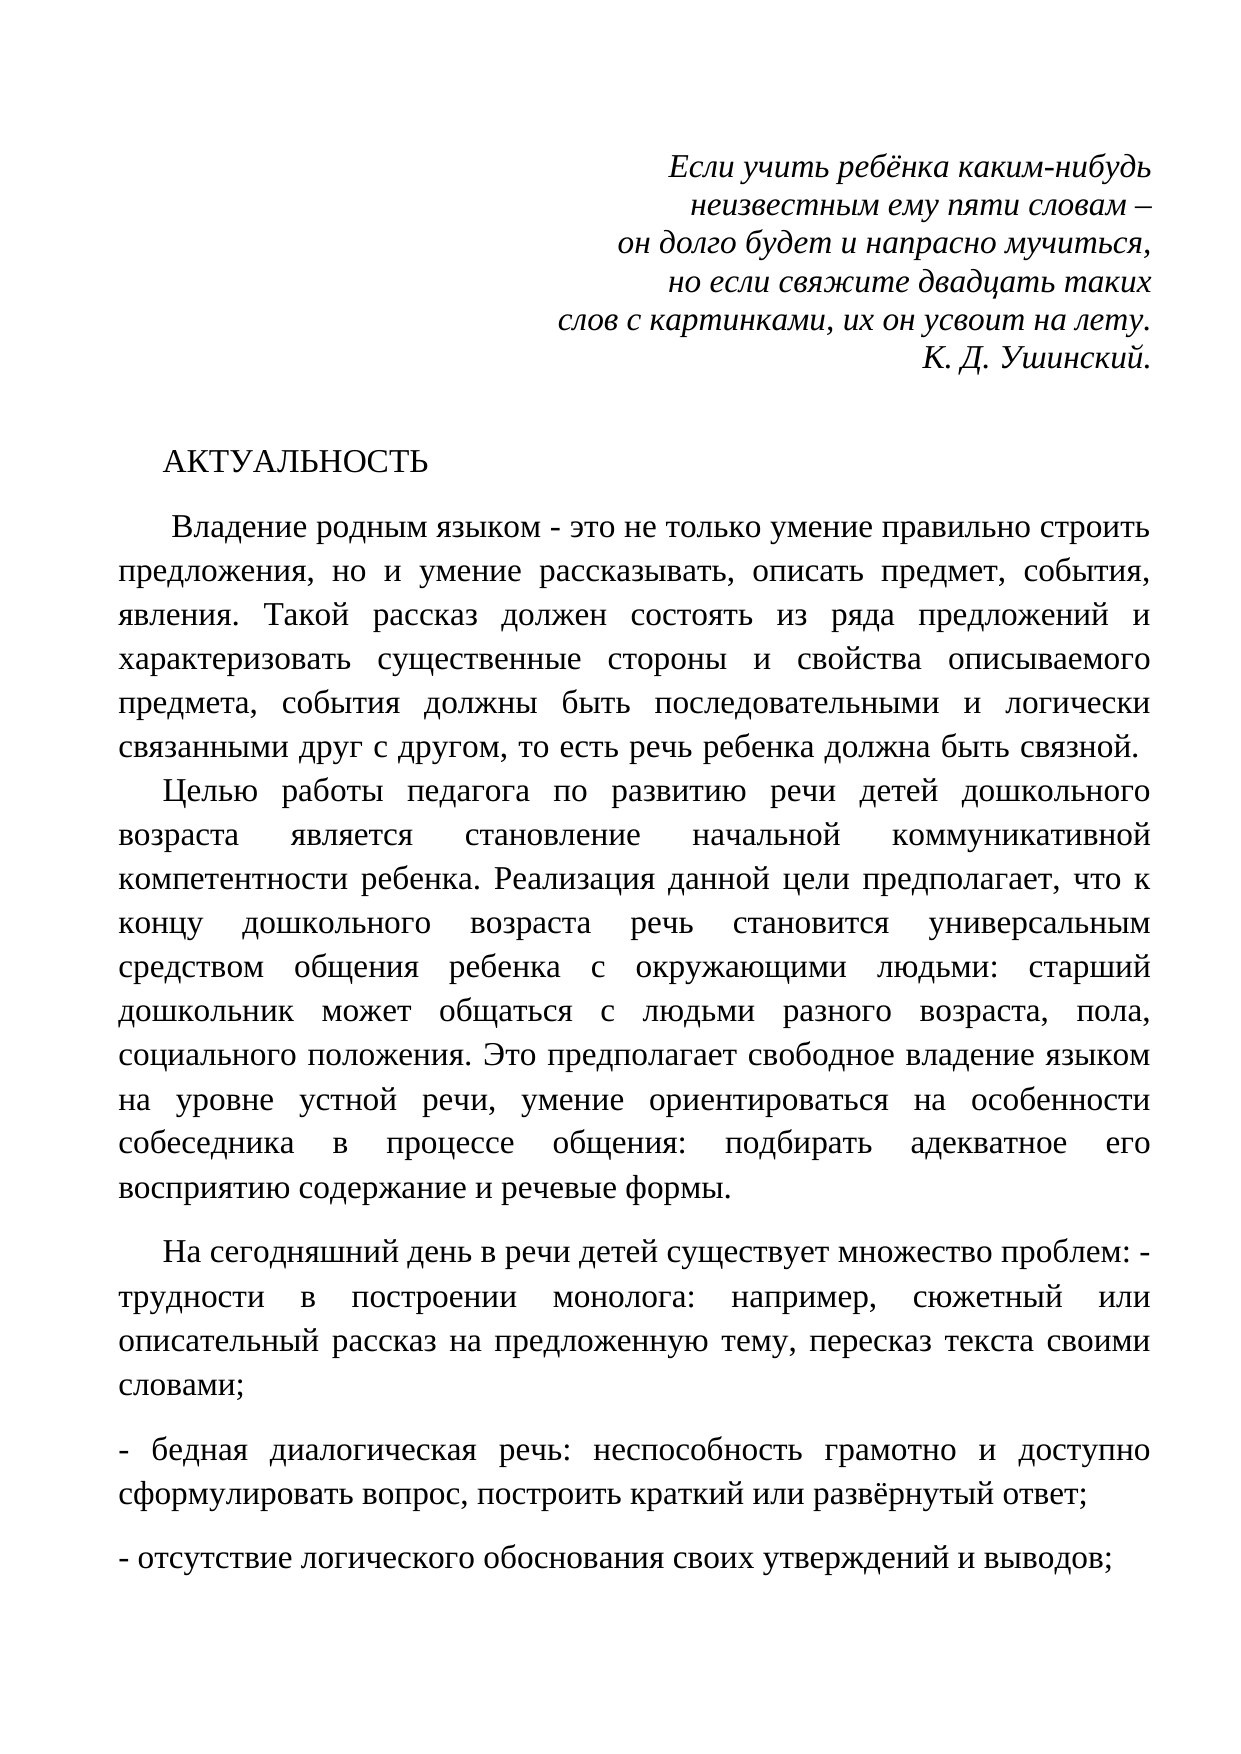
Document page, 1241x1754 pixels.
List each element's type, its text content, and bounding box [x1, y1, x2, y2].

text Владение родным языком - это не только умение правильно строить предложения, но и умение рассказывать, описать предмет, события, явления. Такой рассказ должен состоять из ряда предложений и характеризовать существенные стороны и свойства описываемого предмета, события должны быть последовательными и логически связанными друг с другом, то есть речь ребенка должна быть связной. Целью работы педагога по развитию речи детей дошкольного возраста является становление начальной коммуникативной компетентности ребенка. Реализация данной цели предполагает, что к концу дошкольного возраста речь становится универсальным средством общения ребенка с окружающими людьми: старший дошкольник может общаться с людьми разного возраста, пола, социального положения. Это предполагает свободное владение языком на уровне устной речи, умение ориентироваться на особенности собеседника в процессе общения: подбирать адекватное его восприятию содержание и речевые формы. [118, 506, 1152, 1205]
text неизвестным ему пяти словам – [177, 184, 1152, 223]
text но если свяжите двадцать таких [177, 261, 1152, 299]
text - отсутствие логического обоснования своих утверждений и выводов; [118, 1538, 1152, 1576]
text К. Д. Ушинский. [177, 338, 1152, 376]
text слов с картинками, их он усвоит на лету. [177, 299, 1152, 338]
text На сегодняшний день в речи детей существует множество проблем: - трудности в построении монолога: например, сюжетный или описательный рассказ на предложенную тему, пересказ текста своими словами; [118, 1232, 1152, 1402]
text он долго будет и напрасно мучиться, [177, 223, 1152, 261]
text Если учить ребёнка каким-нибудь [177, 118, 1152, 184]
text АКТУАЛЬНОСТЬ [118, 441, 1152, 479]
text - бедная диалогическая речь: неспособность грамотно и доступно сформулировать вопрос, построить краткий или развёрнутый ответ; [118, 1429, 1152, 1511]
